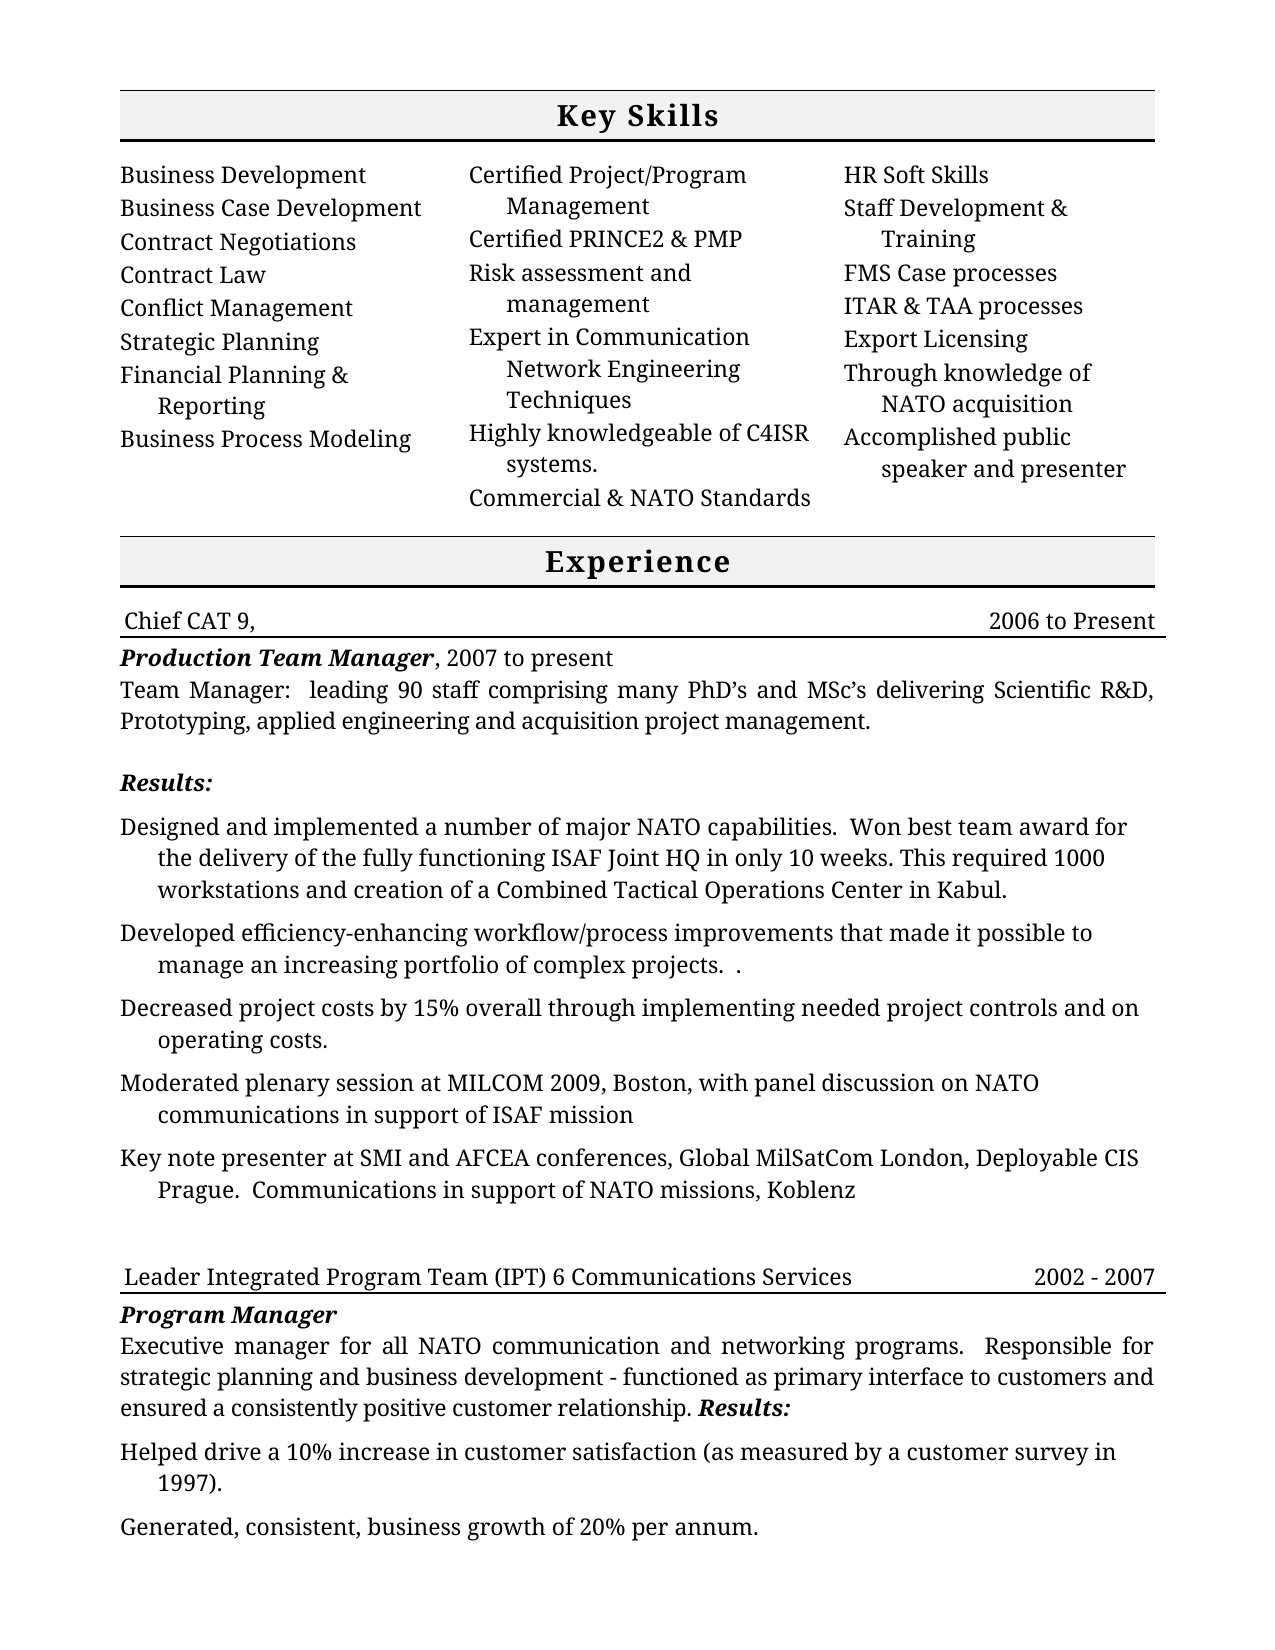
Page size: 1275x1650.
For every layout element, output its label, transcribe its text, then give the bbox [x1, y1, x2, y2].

text Experience [120, 537, 1155, 585]
text Key Skills [120, 91, 1155, 139]
table_header Business Development Business Case Development Contract Negotiations Contract Law Conflict Management Strategic Planning Financial Planning & Reporting Business Process Modeling [109, 159, 457, 519]
text Designed and implemented a number of major NATO capabilities. Won best team award for the delivery of the fully functioning ISAF Joint HQ in only 10 weeks. This required 1000 workstations and creation of a Combined Tactical Operations Center in Kabul. [120, 811, 1155, 905]
table_header Certified Project/Program Management Certified PRINCE2 & PMP Risk assessment and management Expert in Communication Network Engineering Techniques Highly knowledgeable of C4ISR systems. Commercial & NATO Standards [458, 159, 832, 519]
text Key note presenter at SMI and AFCEA conferences, Global MilSatCom London, Deployable CIS Prague. Communications in support of NATO missions, Koblenz [120, 1142, 1155, 1205]
text Production Team Manager, 2007 to present [120, 642, 1155, 673]
text Helped drive a 10% increase in customer satisfaction (as measured by a customer survey in 1997). [120, 1436, 1155, 1498]
table_header Leader Integrated Program Team (IPT) 6 Communications Services [120, 1261, 870, 1292]
table_header Chief CAT 9, [120, 605, 870, 636]
text Team Manager: leading 90 staff comprising many PhD’s and MSc’s delivering Scientific R&D, Prototyping, applied engineering and acquisition project management. [120, 673, 1155, 736]
text Generated, consistent, business growth of 20% per annum. [120, 1511, 1155, 1542]
text Results: [120, 767, 1155, 798]
text Executive manager for all NATO communication and networking programs. Responsible for strategic planning and business development - functioned as primary interface to customers and ensured a consistently positive customer relationship. Results: [120, 1330, 1155, 1423]
text Decreased project costs by 15% overall through implementing needed project controls and on operating costs. [120, 992, 1155, 1055]
text Program Manager [120, 1298, 1155, 1330]
table_header HR Soft Skills Staff Development & Training FMS Case processes ITAR & TAA processes Export Licensing Through knowledge of NATO acquisition Accomplished public speaker and presenter [833, 159, 1170, 519]
text Developed efficiency-enhancing workflow/process improvements that made it possible to manage an increasing portfolio of complex projects. . [120, 917, 1155, 980]
text Moderated plenary session at MILCOM 2009, Boston, with panel discussion on NATO communications in support of ISAF mission [120, 1067, 1155, 1130]
table_header 2002 - 2007 [870, 1261, 1166, 1292]
table_header 2006 to Present [870, 605, 1166, 636]
